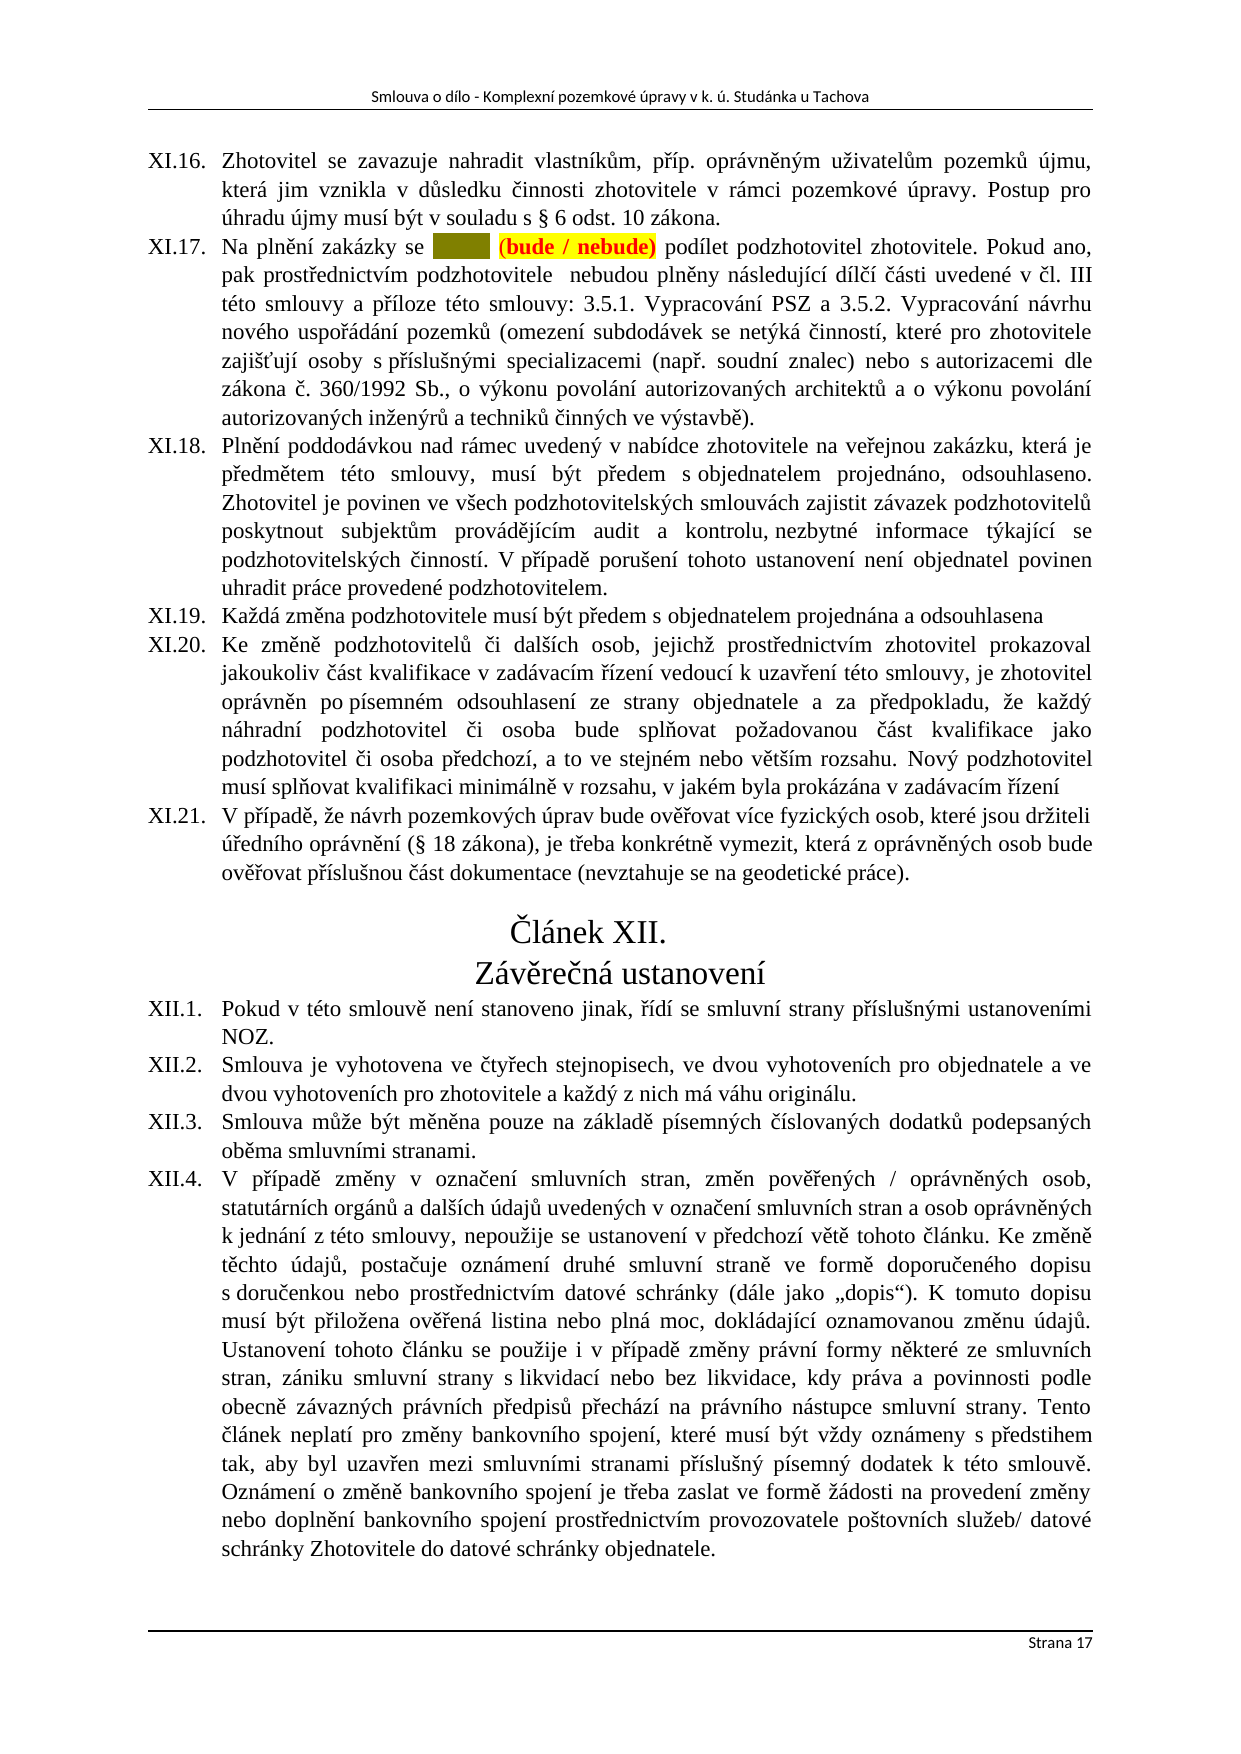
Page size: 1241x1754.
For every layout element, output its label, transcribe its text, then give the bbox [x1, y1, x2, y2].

list Smlouva je vyhotovena ve čtyřech stejnopisech, ve dvou vyhotoveních pro objednatele a ve dvou vyhotoveních pro zhotovitele a každý z nich má váhu originálu. [148, 1052, 1093, 1106]
list Zhotovitel se zavazuje nahradit vlastníkům, příp. oprávněným uživatelům pozemků újmu, která jim vznikla v důsledku činnosti zhotovitele v rámci pozemkové úpravy. Postup pro úhradu újmy musí být v souladu s § 6 odst. 10 zákona. [148, 148, 1093, 231]
list V případě změny v označení smluvních stran, změn pověřených / oprávněných osob, statutárních orgánů a dalších údajů uvedených v označení smluvních stran a osob oprávněných k jednání z této smlouvy, nepoužije se ustanovení v předchozí větě tohoto článku. Ke změně těchto údajů, postačuje oznámení druhé smluvní straně ve formě doporučeného dopisu s doručenkou nebo prostřednictvím datové schránky (dále jako „dopis“). K tomuto dopisu musí být přiložena ověřená listina nebo plná moc, dokládající oznamovanou změnu údajů. Ustanovení tohoto článku se použije i v případě změny právní formy některé ze smluvních stran, zániku smluvní strany s likvidací nebo bez likvidace, kdy práva a povinnosti podle obecně závazných právních předpisů přechází na právního nástupce smluvní strany. Tento článek neplatí pro změny bankovního spojení, které musí být vždy oznámeny s předstihem tak, aby byl uzavřen mezi smluvními stranami příslušný písemný dodatek k této smlouvě. Oznámení o změně bankovního spojení je třeba zaslat ve formě žádosti na provedení změny nebo doplnění bankovního spojení prostřednictvím provozovatele poštovních služeb/ datové schránky Zhotovitele do datové schránky objednatele. [148, 1165, 1093, 1561]
list Plnění poddodávkou nad rámec uvedený v nabídce zhotovitele na veřejnou zakázku, která je předmětem této smlouvy, musí být předem s objednatelem projednáno, odsouhlaseno. Zhotovitel je povinen ve všech podzhotovitelských smlouvách zajistit závazek podzhotovitelů poskytnout subjektům provádějícím audit a kontrolu, nezbytné informace týkající se podzhotovitelských činností. V případě porušení tohoto ustanovení není objednatel povinen uhradit práce provedené podzhotovitelem. [148, 432, 1093, 601]
list Smlouva může být měněna pouze na základě písemných číslovaných dodatků podepsaných oběma smluvními stranami. [148, 1108, 1093, 1163]
list Na plnění zakázky se (bude / nebude) podílet podzhotovitel zhotovitele. Pokud ano, pak prostřednictvím podzhotovitele nebudou plněny následující dílčí části uvedené v čl. III této smlouvy a příloze této smlouvy: 3.5.1. Vypracování PSZ a 3.5.2. Vypracování návrhu nového uspořádání pozemků (omezení subdodávek se netýká činností, které pro zhotovitele zajišťují osoby s příslušnými specializacemi (např. soudní znalec) nebo s autorizacemi dle zákona č. 360/1992 Sb., o výkonu povolání autorizovaných architektů a o výkonu povolání autorizovaných inženýrů a techniků činných ve výstavbě). [148, 233, 1093, 430]
list Pokud v této smlouvě není stanoveno jinak, řídí se smluvní strany příslušnými ustanoveními NOZ. [148, 995, 1093, 1049]
list Každá změna podzhotovitele musí být předem s objednatelem projednána a odsouhlasena [148, 603, 1093, 629]
list Ke změně podzhotovitelů či dalších osob, jejichž prostřednictvím zhotovitel prokazoval jakoukoliv část kvalifikace v zadávacím řízení vedoucí k uzavření této smlouvy, je zhotovitel oprávněn po písemném odsouhlasení ze strany objednatele a za předpokladu, že každý náhradní podzhotovitel či osoba bude splňovat požadovanou část kvalifikace jako podzhotovitel či osoba předchozí, a to ve stejném nebo větším rozsahu. Nový podzhotovitel musí splňovat kvalifikaci minimálně v rozsahu, v jakém byla prokázána v zadávacím řízení [148, 631, 1093, 799]
list V případě, že návrh pozemkových úprav bude ověřovat více fyzických osob, které jsou držiteli úředního oprávnění (§ 18 zákona), je třeba konkrétně vymezit, která z oprávněných osob bude ověřovat příslušnou část dokumentace (nevztahuje se na geodetické práce). [148, 802, 1093, 885]
subtitle Závěrečná ustanovení [148, 912, 1093, 992]
